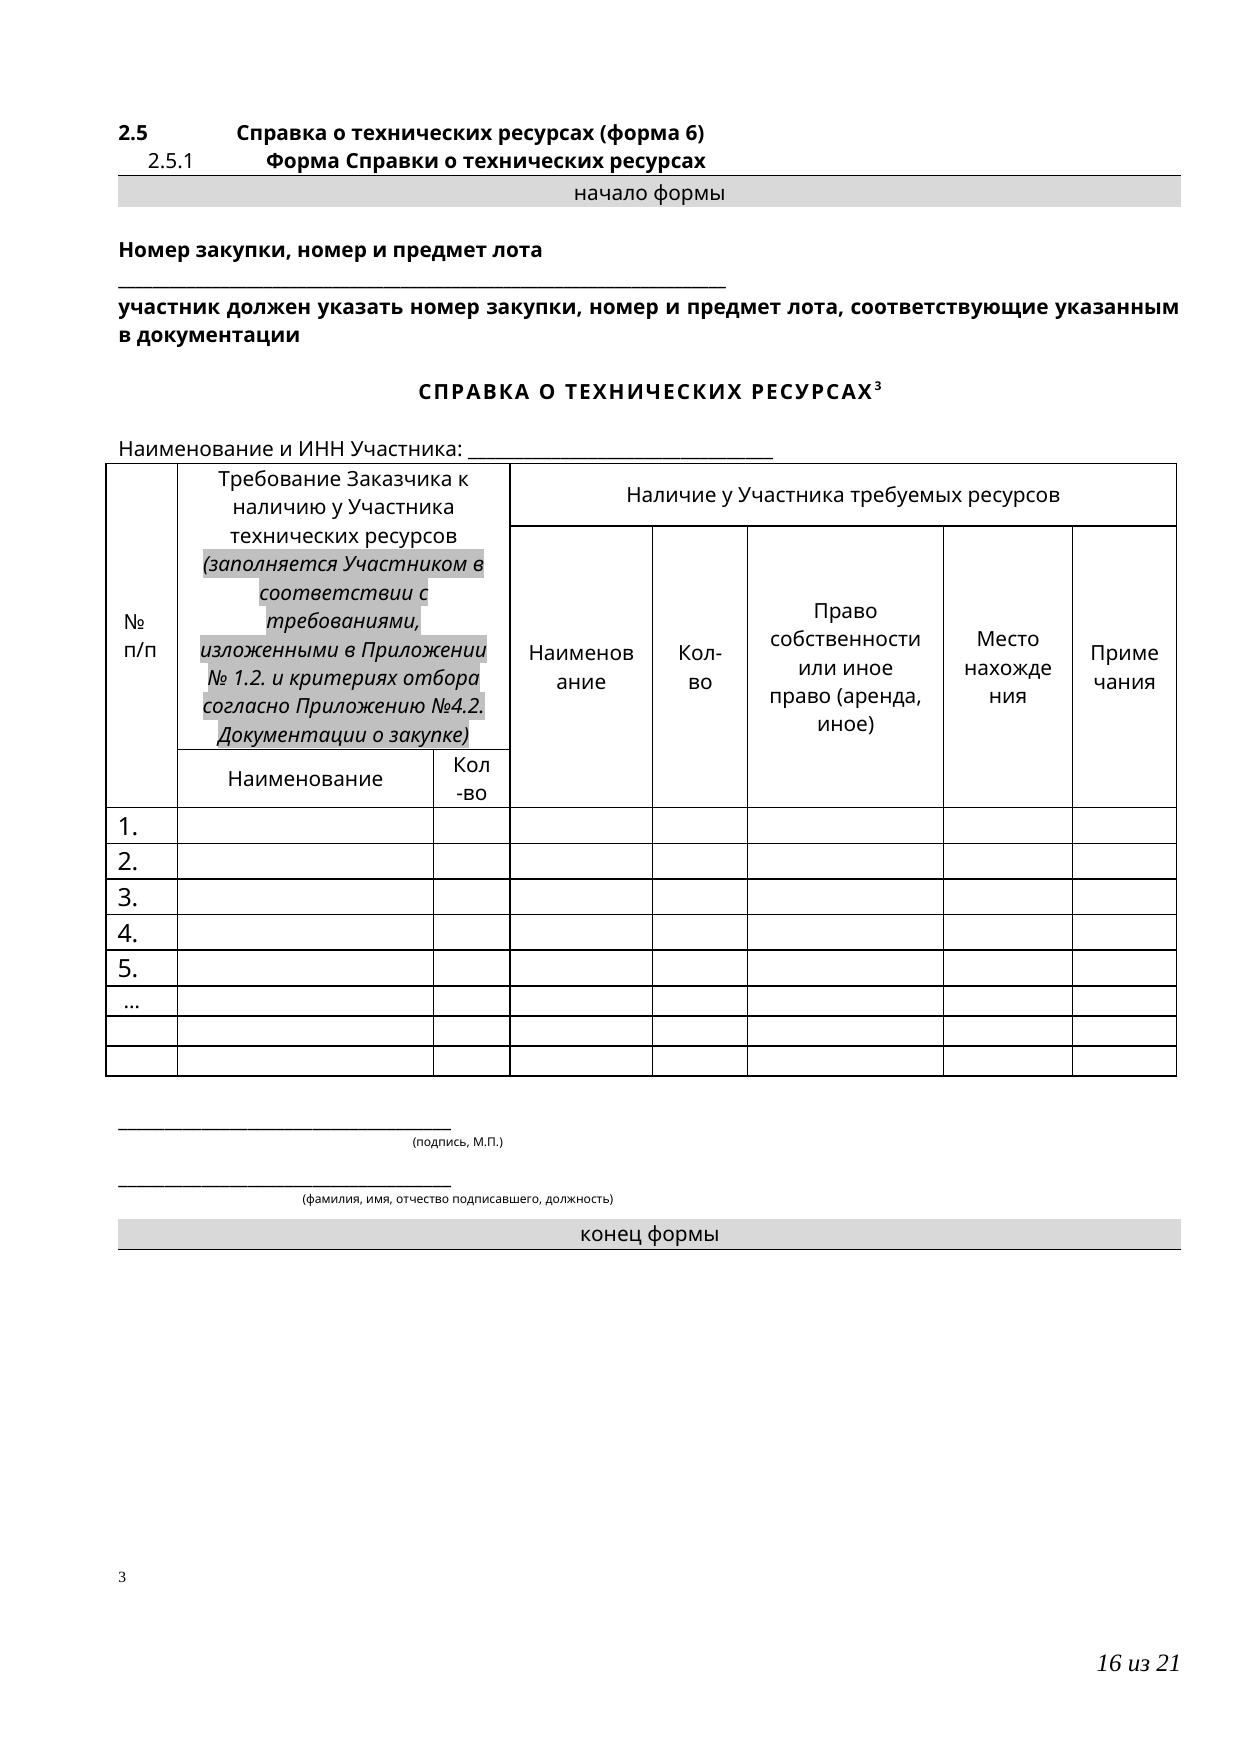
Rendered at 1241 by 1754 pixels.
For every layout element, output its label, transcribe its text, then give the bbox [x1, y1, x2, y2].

text _______________________________________________________________________ [118, 263, 1181, 292]
table_cell [1073, 1017, 1176, 1045]
table_cell [178, 844, 433, 878]
table_cell [1073, 844, 1176, 878]
table_cell [653, 951, 747, 985]
text (фамилия, имя, отчество подписавшего, должность) [118, 1190, 797, 1219]
table_cell Наименование [511, 527, 652, 807]
table_cell [107, 808, 177, 842]
table_cell [511, 844, 652, 878]
table_header Наличие у Участника требуемых ресурсов [511, 464, 1176, 525]
text Форма Справки о технических ресурсах [148, 147, 1181, 175]
table_cell [748, 951, 943, 985]
table_cell [178, 808, 433, 842]
table_cell Примечания [1073, 527, 1176, 807]
table_cell [434, 844, 509, 878]
table_cell [178, 1047, 433, 1075]
table_cell Кол-во [434, 750, 509, 807]
table_cell [107, 880, 177, 914]
table_cell [178, 987, 433, 1015]
text начало формы [118, 176, 1181, 207]
table_cell [748, 1017, 943, 1045]
table_cell [434, 915, 509, 949]
table_cell [944, 880, 1072, 914]
table_cell [1073, 987, 1176, 1015]
table_cell [511, 808, 652, 842]
table_cell [944, 808, 1072, 842]
table_cell [748, 1047, 943, 1075]
table_cell [1073, 1047, 1176, 1075]
table_cell [511, 880, 652, 914]
table_cell [511, 915, 652, 949]
table_cell [653, 915, 747, 949]
table_cell [653, 987, 747, 1015]
table_cell [434, 1017, 509, 1045]
table_cell [107, 1017, 177, 1045]
table_cell [653, 1017, 747, 1045]
table_cell [748, 880, 943, 914]
text ____________________________________ [118, 1162, 1181, 1190]
table_cell [1073, 951, 1176, 985]
table_cell [1073, 880, 1176, 914]
table_cell [653, 880, 747, 914]
table_cell Кол-во [653, 527, 747, 807]
table_cell [944, 987, 1072, 1015]
table_cell [653, 808, 747, 842]
table_cell [178, 880, 433, 914]
table_cell [434, 880, 509, 914]
text Справка о технических ресурсах [118, 377, 1181, 406]
table_cell [434, 1047, 509, 1075]
table_cell [107, 951, 177, 985]
table_cell [653, 844, 747, 878]
text участник должен указать номер закупки, номер и предмет лота, соответствующие указанным в документации [118, 292, 1181, 349]
table_header № п/п [107, 464, 177, 807]
table_cell [511, 987, 652, 1015]
table_cell [748, 915, 943, 949]
text конец формы [118, 1219, 1181, 1249]
table_cell [178, 915, 433, 949]
text Наименование и ИНН Участника: _________________________________ [118, 434, 1181, 462]
table_cell [434, 987, 509, 1015]
table_cell Право собственности или иное право (аренда, иное) [748, 527, 943, 807]
table_cell [944, 1047, 1072, 1075]
table_cell [511, 951, 652, 985]
table_cell Наименование [178, 750, 433, 807]
table_cell … [107, 987, 177, 1015]
table_cell [107, 915, 177, 949]
table_cell [1073, 915, 1176, 949]
table_cell [944, 915, 1072, 949]
text ____________________________________ [118, 1105, 1181, 1133]
table_cell [748, 987, 943, 1015]
table_cell [107, 844, 177, 878]
table_cell [1073, 808, 1176, 842]
subtitle Справка о технических ресурсах (форма 6) [118, 118, 1181, 147]
table_cell [944, 844, 1072, 878]
text (подпись, М.П.) [118, 1133, 797, 1162]
table_cell [511, 1047, 652, 1075]
table_cell [653, 1047, 747, 1075]
table_cell [944, 1017, 1072, 1045]
table_header Требование Заказчика к наличию у Участника технических ресурсов (заполняется Участником в соответствии с требованиями, изложенными в Приложении № 1.2. и критериях отбора согласно Приложению №4.2. Документации о закупке) [178, 464, 509, 748]
table_cell [511, 1017, 652, 1045]
table_cell [944, 951, 1072, 985]
table_cell [434, 951, 509, 985]
table_cell [748, 844, 943, 878]
table_cell Место нахождения [944, 527, 1072, 807]
table_cell [434, 808, 509, 842]
table_cell [178, 951, 433, 985]
table_cell [107, 1047, 177, 1075]
table_cell [178, 1017, 433, 1045]
table_cell [748, 808, 943, 842]
text Номер закупки, номер и предмет лота [118, 235, 1181, 263]
